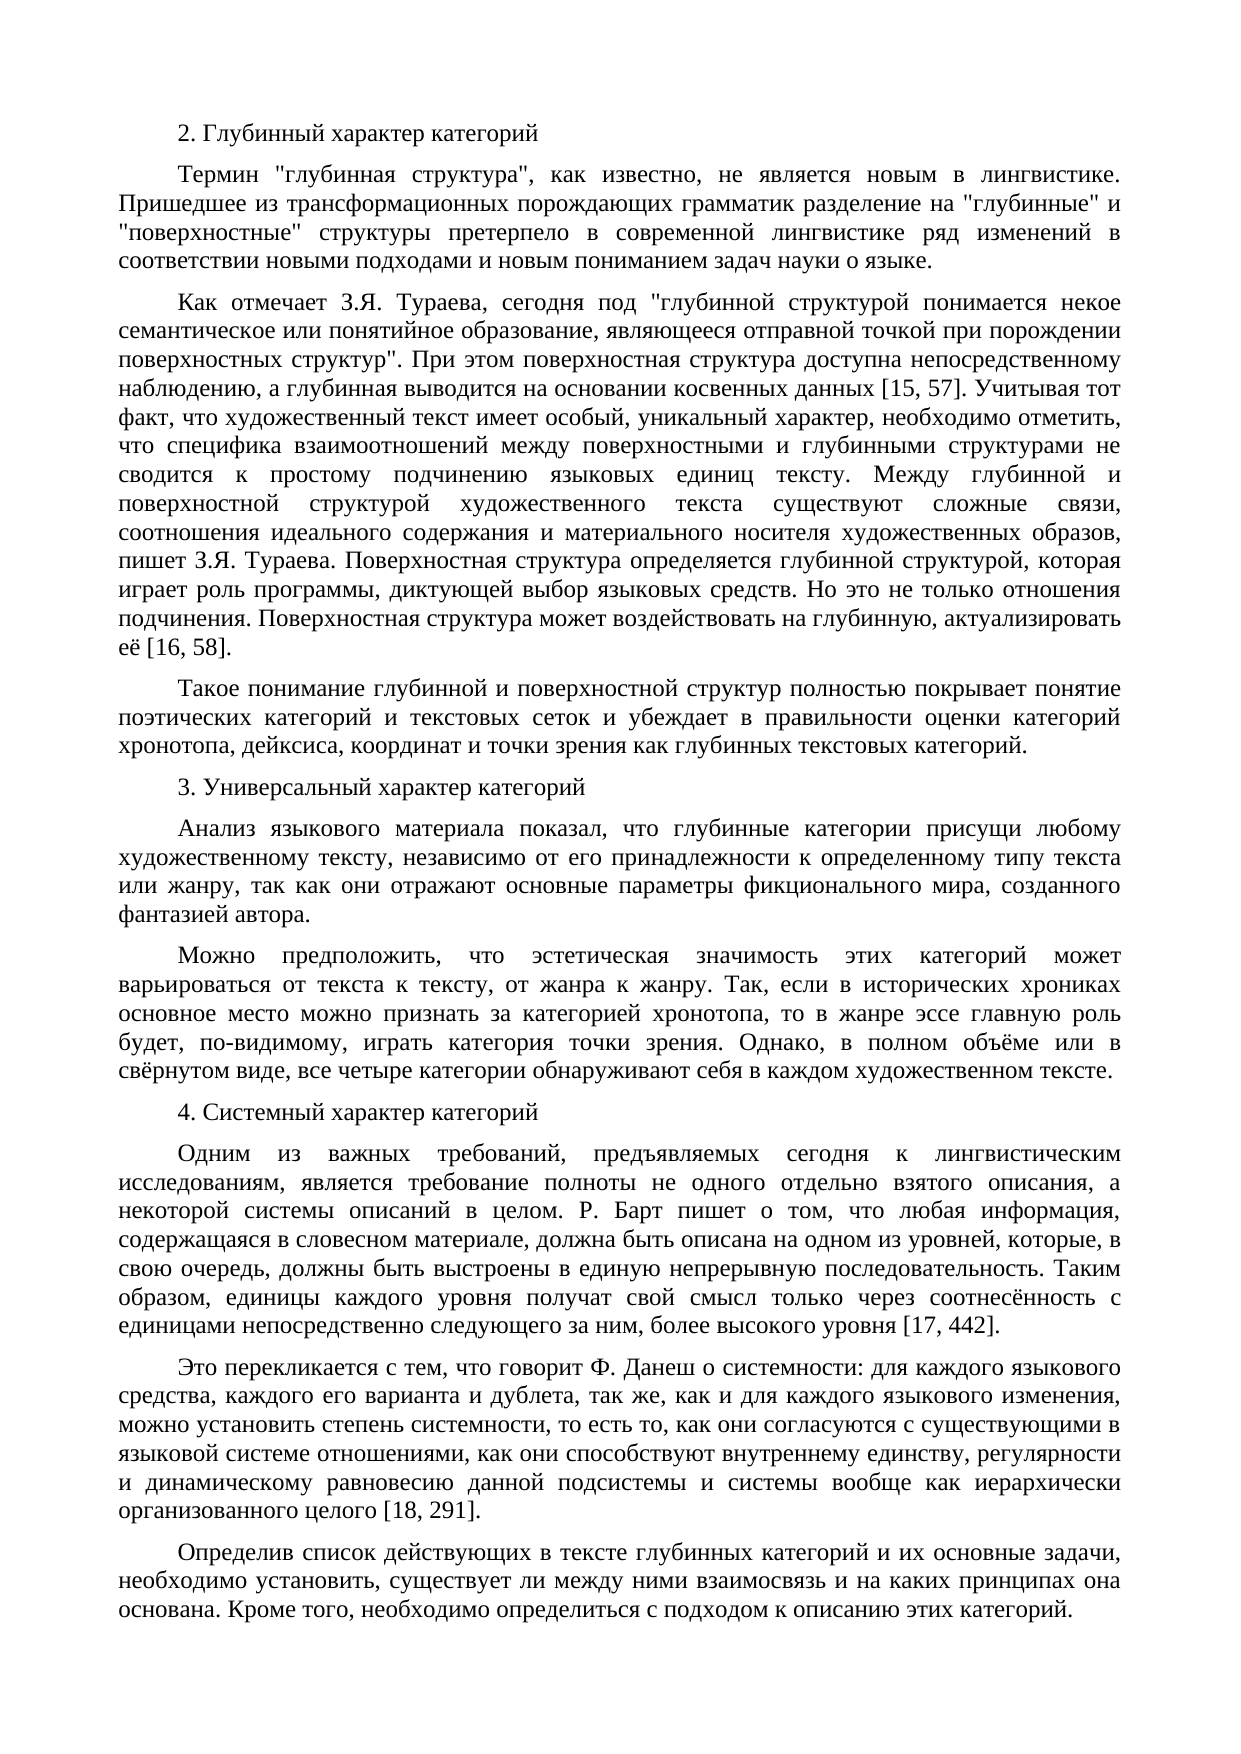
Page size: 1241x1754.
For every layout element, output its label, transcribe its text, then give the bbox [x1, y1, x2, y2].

text Такое понимание глубинной и поверхностной структур полностью покрывает понятие поэтических категорий и текстовых сеток и убеждает в правильности оценки категорий хронотопа, дейксиса, координат и точки зрения как глубинных текстовых категорий. [118, 673, 1122, 759]
text 4. Системный характер категорий [118, 1097, 1122, 1126]
text Одним из важных требований, предъявляемых сегодня к лингвистическим исследованиям, является требование полноты не одного отдельно взятого описания, а некоторой системы описаний в целом. Р. Барт пишет о том, что любая информация, содержащаяся в словесном материале, должна быть описана на одном из уровней, которые, в свою очередь, должны быть выстроены в единую непрерывную последовательность. Таким образом, единицы каждого уровня получат свой смысл только через соотнесённость с единицами непосредственно следующего за ним, более высокого уровня [17, 442]. [118, 1138, 1122, 1339]
text Это перекликается с тем, что говорит Ф. Данеш о системности: для каждого языкового средства, каждого его варианта и дублета, так же, как и для каждого языкового изменения, можно установить степень системности, то есть то, как они согласуются с существующими в языковой системе отношениями, как они способствуют внутреннему единству, регулярности и динамическому равновесию данной подсистемы и системы вообще как иерархически организованного целого [18, 291]. [118, 1352, 1122, 1524]
text 2. Глубинный характер категорий [118, 118, 1122, 147]
text 3. Универсальный характер категорий [118, 772, 1122, 801]
text Анализ языкового материала показал, что глубинные категории присущи любому художественному тексту, независимо от его принадлежности к определенному типу текста или жанру, так как они отражают основные параметры фикционального мира, созданного фантазией автора. [118, 813, 1122, 928]
text Как отмечает З.Я. Тураева, сегодня под "глубинной структурой понимается некое семантическое или понятийное образование, являющееся отправной точкой при порождении поверхностных структур". При этом поверхностная структура доступна непосредственному наблюдению, а глубинная выводится на основании косвенных данных [15, 57]. Учитывая тот факт, что художественный текст имеет особый, уникальный характер, необходимо отметить, что специфика взаимоотношений между поверхностными и глубинными структурами не сводится к простому подчинению языковых единиц тексту. Между глубинной и поверхностной структурой художественного текста существуют сложные связи, соотношения идеального содержания и материального носителя художественных образов, пишет З.Я. Тураева. Поверхностная структура определяется глубинной структурой, которая играет роль программы, диктующей выбор языковых средств. Но это не только отношения подчинения. Поверхностная структура может воздействовать на глубинную, актуализировать её [16, 58]. [118, 287, 1122, 661]
text Определив список действующих в тексте глубинных категорий и их основные задачи, необходимо установить, существует ли между ними взаимосвязь и на каких принципах она основана. Кроме того, необходимо определиться с подходом к описанию этих категорий. [118, 1537, 1122, 1623]
text Термин "глубинная структура", как известно, не является новым в лингвистике. Пришедшее из трансформационных порождающих грамматик разделение на "глубинные" и "поверхностные" структуры претерпело в современной лингвистике ряд изменений в соответствии новыми подходами и новым пониманием задач науки о языке. [118, 159, 1122, 274]
text Можно предположить, что эстетическая значимость этих категорий может варьироваться от текста к тексту, от жанра к жанру. Так, если в исторических хрониках основное место можно признать за категорией хронотопа, то в жанре эссе главную роль будет, по-видимому, играть категория точки зрения. Однако, в полном объёме или в свёрнутом виде, все четыре категории обнаруживают себя в каждом художественном тексте. [118, 941, 1122, 1084]
